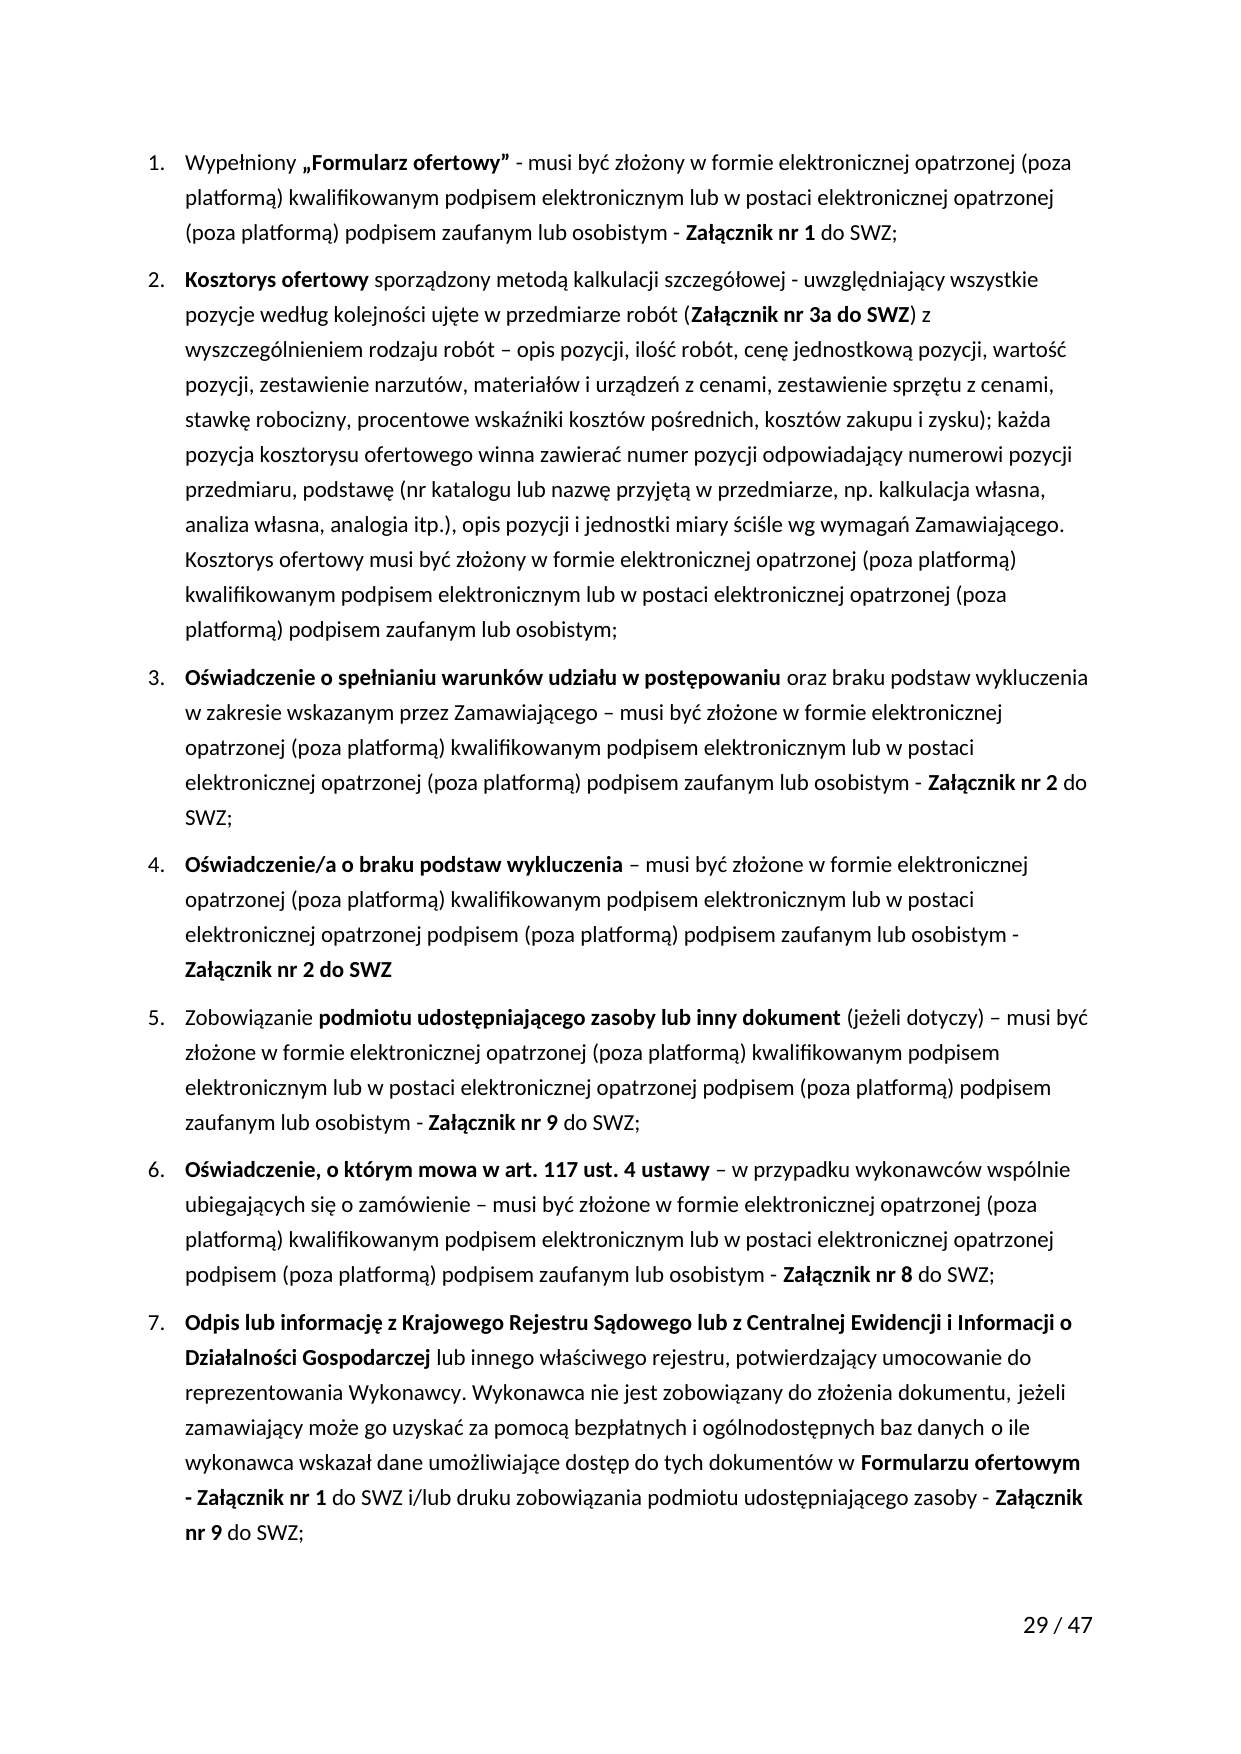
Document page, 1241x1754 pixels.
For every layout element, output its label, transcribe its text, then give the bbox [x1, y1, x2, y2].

list Wypełniony „Formularz ofertowy” - musi być złożony w formie elektronicznej opatrzonej (poza platformą) kwalifikowanym podpisem elektronicznym lub w postaci elektronicznej opatrzonej (poza platformą) podpisem zaufanym lub osobistym - Załącznik nr 1 do SWZ; [148, 148, 1093, 246]
list Oświadczenie o spełnianiu warunków udziału w postępowaniu oraz braku podstaw wykluczenia w zakresie wskazanym przez Zamawiającego – musi być złożone w formie elektronicznej opatrzonej (poza platformą) kwalifikowanym podpisem elektronicznym lub w postaci elektronicznej opatrzonej (poza platformą) podpisem zaufanym lub osobistym - Załącznik nr 2 do SWZ; [148, 663, 1093, 831]
list Odpis lub informację z Krajowego Rejestru Sądowego lub z Centralnej Ewidencji i Informacji o Działalności Gospodarczej lub innego właściwego rejestru, potwierdzający umocowanie do reprezentowania Wykonawcy. Wykonawca nie jest zobowiązany do złożenia dokumentu, jeżeli zamawiający może go uzyskać za pomocą bezpłatnych i ogólnodostępnych baz danych o ile wykonawca wskazał dane umożliwiające dostęp do tych dokumentów w Formularzu ofertowym - Załącznik nr 1 do SWZ i/lub druku zobowiązania podmiotu udostępniającego zasoby - Załącznik nr 9 do SWZ; [148, 1308, 1093, 1546]
list Zobowiązanie podmiotu udostępniającego zasoby lub inny dokument (jeżeli dotyczy) – musi być złożone w formie elektronicznej opatrzonej (poza platformą) kwalifikowanym podpisem elektronicznym lub w postaci elektronicznej opatrzonej podpisem (poza platformą) podpisem zaufanym lub osobistym - Załącznik nr 9 do SWZ; [148, 1003, 1093, 1136]
list Oświadczenie/a o braku podstaw wykluczenia – musi być złożone w formie elektronicznej opatrzonej (poza platformą) kwalifikowanym podpisem elektronicznym lub w postaci elektronicznej opatrzonej podpisem (poza platformą) podpisem zaufanym lub osobistym - Załącznik nr 2 do SWZ [148, 850, 1093, 983]
list Kosztorys ofertowy sporządzony metodą kalkulacji szczegółowej - uwzględniający wszystkie pozycje według kolejności ujęte w przedmiarze robót (Załącznik nr 3a do SWZ) z wyszczególnieniem rodzaju robót – opis pozycji, ilość robót, cenę jednostkową pozycji, wartość pozycji, zestawienie narzutów, materiałów i urządzeń z cenami, zestawienie sprzętu z cenami, stawkę robocizny, procentowe wskaźniki kosztów pośrednich, kosztów zakupu i zysku); każda pozycja kosztorysu ofertowego winna zawierać numer pozycji odpowiadający numerowi pozycji przedmiaru, podstawę (nr katalogu lub nazwę przyjętą w przedmiarze, np. kalkulacja własna, analiza własna, analogia itp.), opis pozycji i jednostki miary ściśle wg wymagań Zamawiającego. Kosztorys ofertowy musi być złożony w formie elektronicznej opatrzonej (poza platformą) kwalifikowanym podpisem elektronicznym lub w postaci elektronicznej opatrzonej (poza platformą) podpisem zaufanym lub osobistym; [148, 265, 1093, 643]
list Oświadczenie, o którym mowa w art. 117 ust. 4 ustawy – w przypadku wykonawców wspólnie ubiegających się o zamówienie – musi być złożone w formie elektronicznej opatrzonej (poza platformą) kwalifikowanym podpisem elektronicznym lub w postaci elektronicznej opatrzonej podpisem (poza platformą) podpisem zaufanym lub osobistym - Załącznik nr 8 do SWZ; [148, 1155, 1093, 1288]
